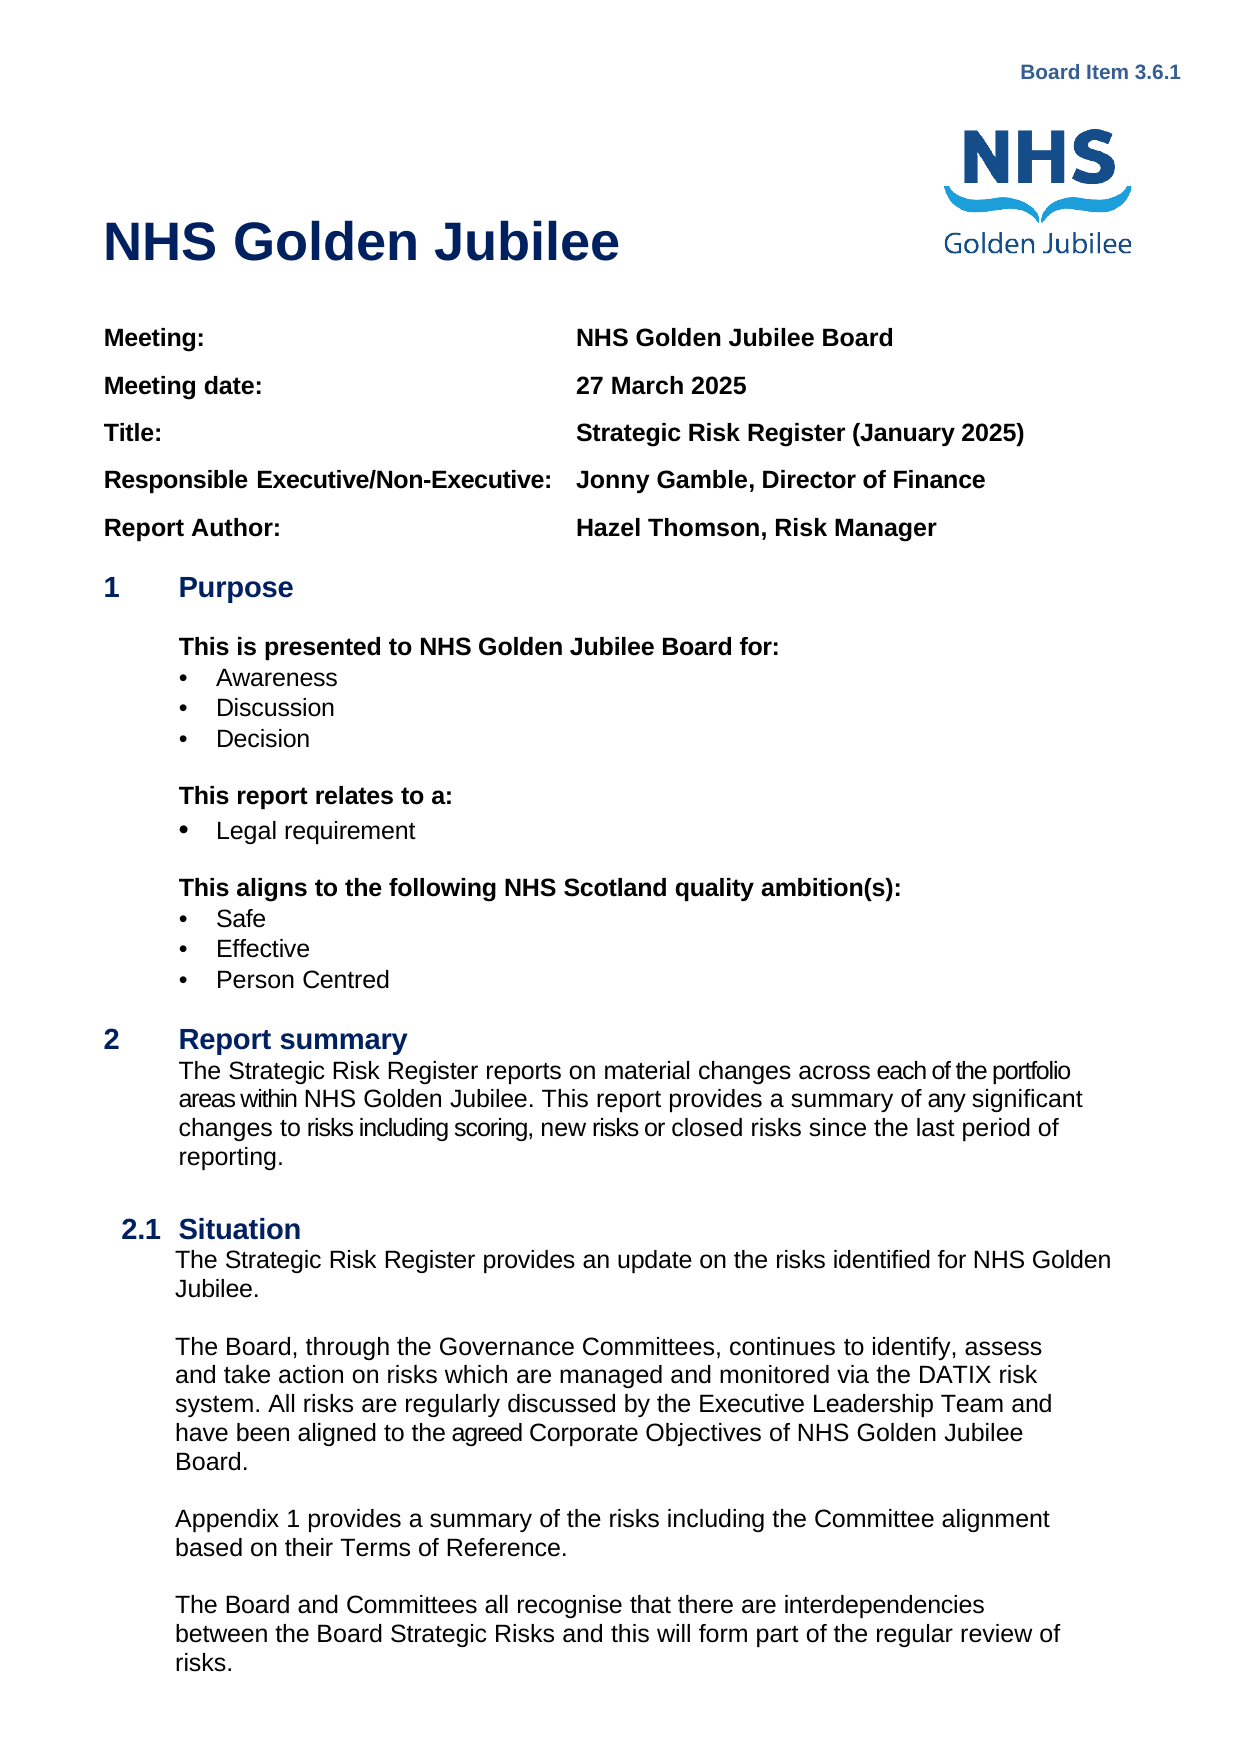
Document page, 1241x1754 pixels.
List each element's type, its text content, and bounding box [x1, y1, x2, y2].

title NHS Golden Jubilee [103, 210, 1181, 272]
subtitle This aligns to the following NHS Scotland quality ambition(s): [178, 873, 1181, 902]
text The Board, through the Governance Committees, continues to identify, assess and take action on risks which are managed and monitored via the DATIX risk system. All risks are regularly discussed by the Executive Leadership Team and have been aligned to the agreed Corporate Objectives of NHS Golden Jubilee Board. [175, 1332, 1084, 1475]
text Meeting date: 27 March 2025 [103, 371, 1181, 399]
subtitle Situation [121, 1212, 1181, 1245]
text The Strategic Risk Register reports on material changes across each of the portfolio areas within NHS Golden Jubilee. This report provides a summary of any significant changes to risks including scoring, new risks or closed risks since the last period of reporting. [178, 1056, 1093, 1171]
subtitle This report relates to a: [178, 781, 1181, 810]
list Decision [178, 724, 1181, 752]
subtitle Purpose [103, 570, 1181, 603]
text The Board and Committees all recognise that there are interdependencies between the Board Strategic Risks and this will form part of the regular review of risks. [175, 1590, 1084, 1677]
text Title: Strategic Risk Register (January 2025) [103, 418, 1181, 447]
text Report Author: Hazel Thomson, Risk Manager [103, 512, 1084, 541]
list Discussion [178, 693, 1181, 722]
picture [943, 129, 1132, 254]
list Safe [178, 904, 1181, 932]
text The Strategic Risk Register provides an update on the risks identified for NHS Golden Jubilee. [175, 1245, 1181, 1303]
list Effective [178, 934, 1181, 963]
list Legal requirement [178, 812, 1181, 845]
subtitle Report summary [103, 1022, 1181, 1056]
text Appendix 1 provides a summary of the risks including the Committee alignment based on their Terms of Reference. [175, 1504, 1084, 1562]
list Awareness [178, 663, 1181, 691]
subtitle This is presented to NHS Golden Jubilee Board for: [178, 632, 1181, 661]
text Meeting: NHS Golden Jubilee Board [103, 323, 1181, 352]
text Responsible Executive/Non-Executive: Jonny Gamble, Director of Finance [103, 465, 1181, 494]
list Person Centred [178, 964, 1181, 993]
